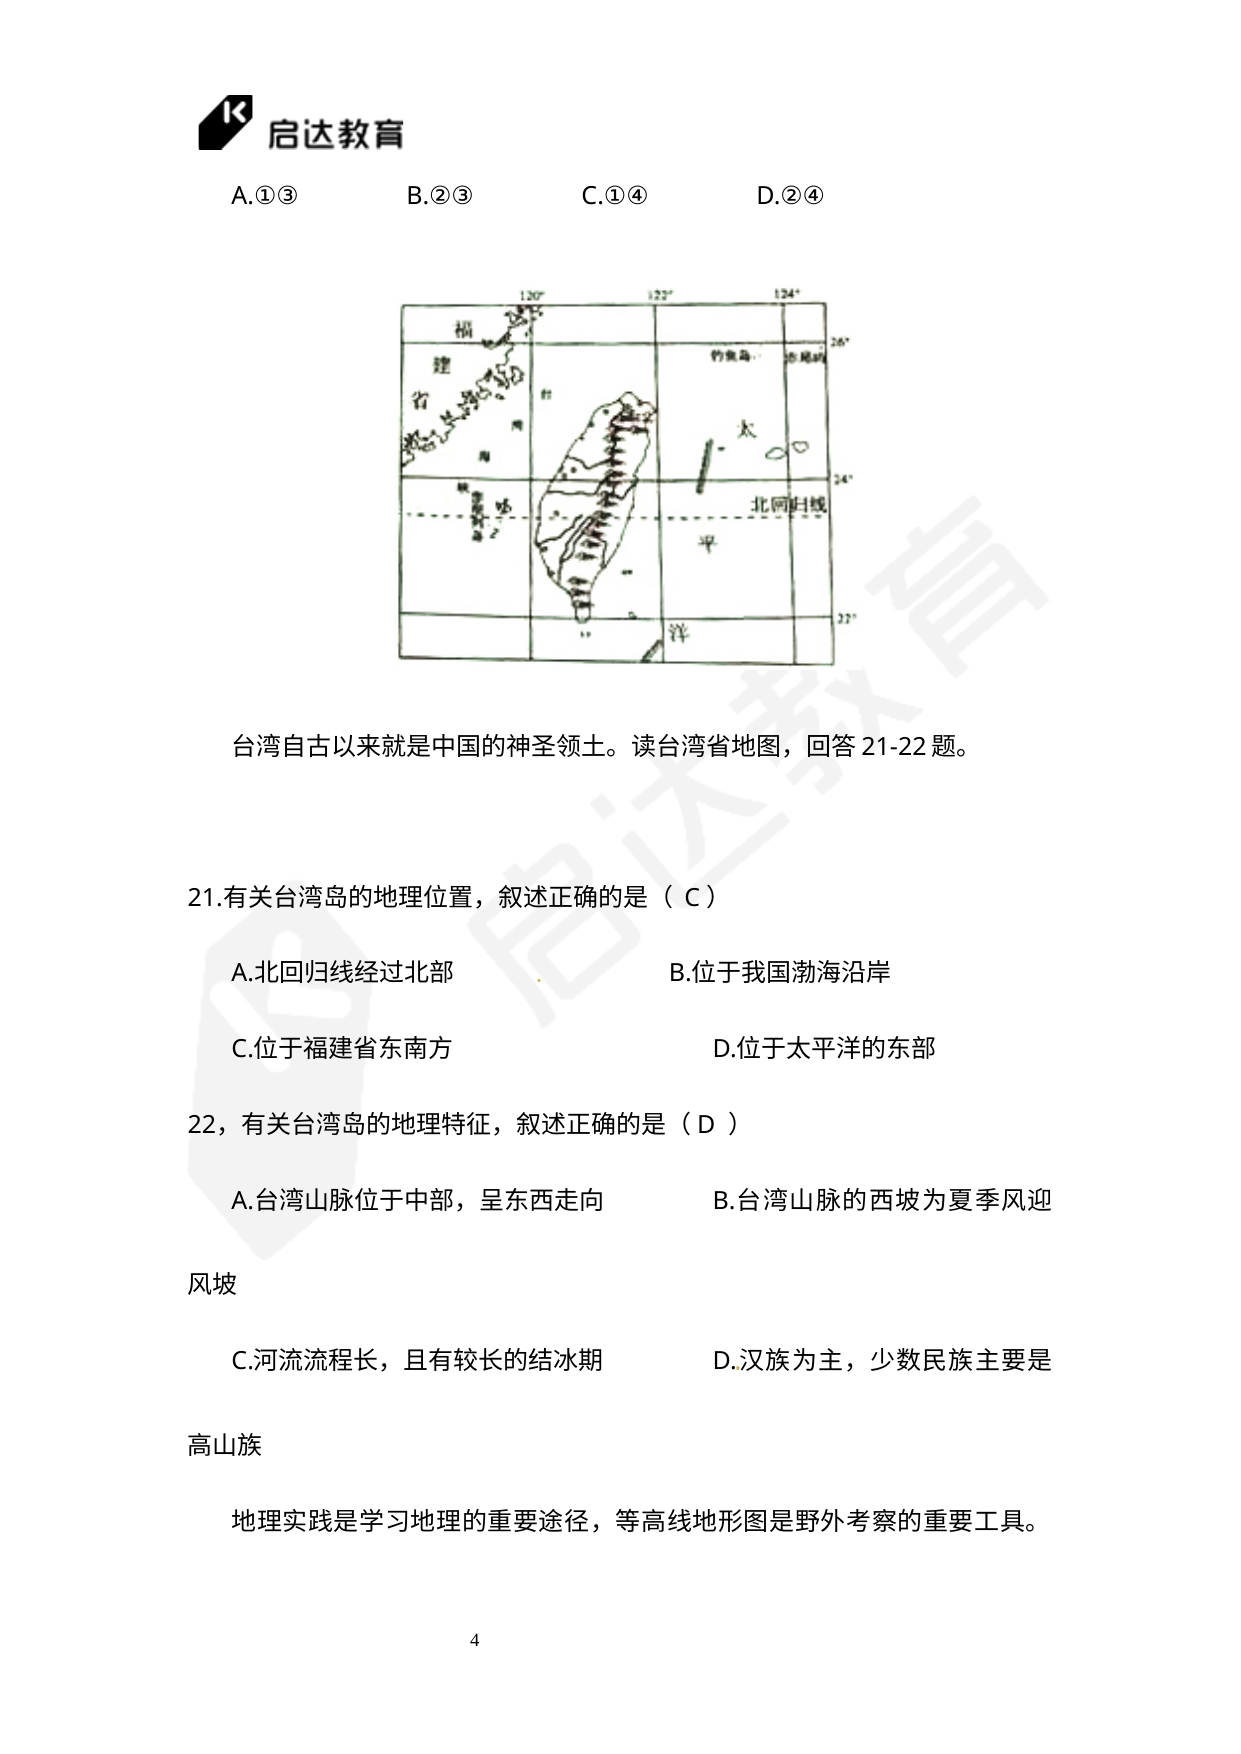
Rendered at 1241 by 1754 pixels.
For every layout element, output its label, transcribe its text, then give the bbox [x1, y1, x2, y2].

text C.河流流程长，且有较长的结冰期 D.汉族为主，少数民族主要是高山族 [187, 1326, 1053, 1476]
text C.位于福建省东南方 D.位于太平洋的东部 [187, 1014, 1053, 1079]
text A.台湾山脉位于中部，呈东西走向 B.台湾山脉的西坡为夏季风迎风坡 [187, 1166, 1053, 1316]
picture [393, 286, 863, 670]
text A.北回归线经过北部 B.位于我国渤海沿岸 [187, 938, 1053, 1003]
text 21.有关台湾岛的地理位置，叙述正确的是（ C ） [187, 863, 1053, 928]
text A.①③ B.②③ C.①④ D.②④ [187, 162, 1053, 227]
picture [198, 95, 404, 150]
text 地理实践是学习地理的重要途径，等高线地形图是野外考察的重要工具。春分日，小华登上图中甲山顶看日出，观察到太阳从东面升起;量得图中甲、乙两山顶的距离为2厘米。读图，回答23-24题。 [187, 1487, 1053, 1552]
text 22，有关台湾岛的地理特征，叙述正确的是（ D ） [187, 1090, 1053, 1155]
